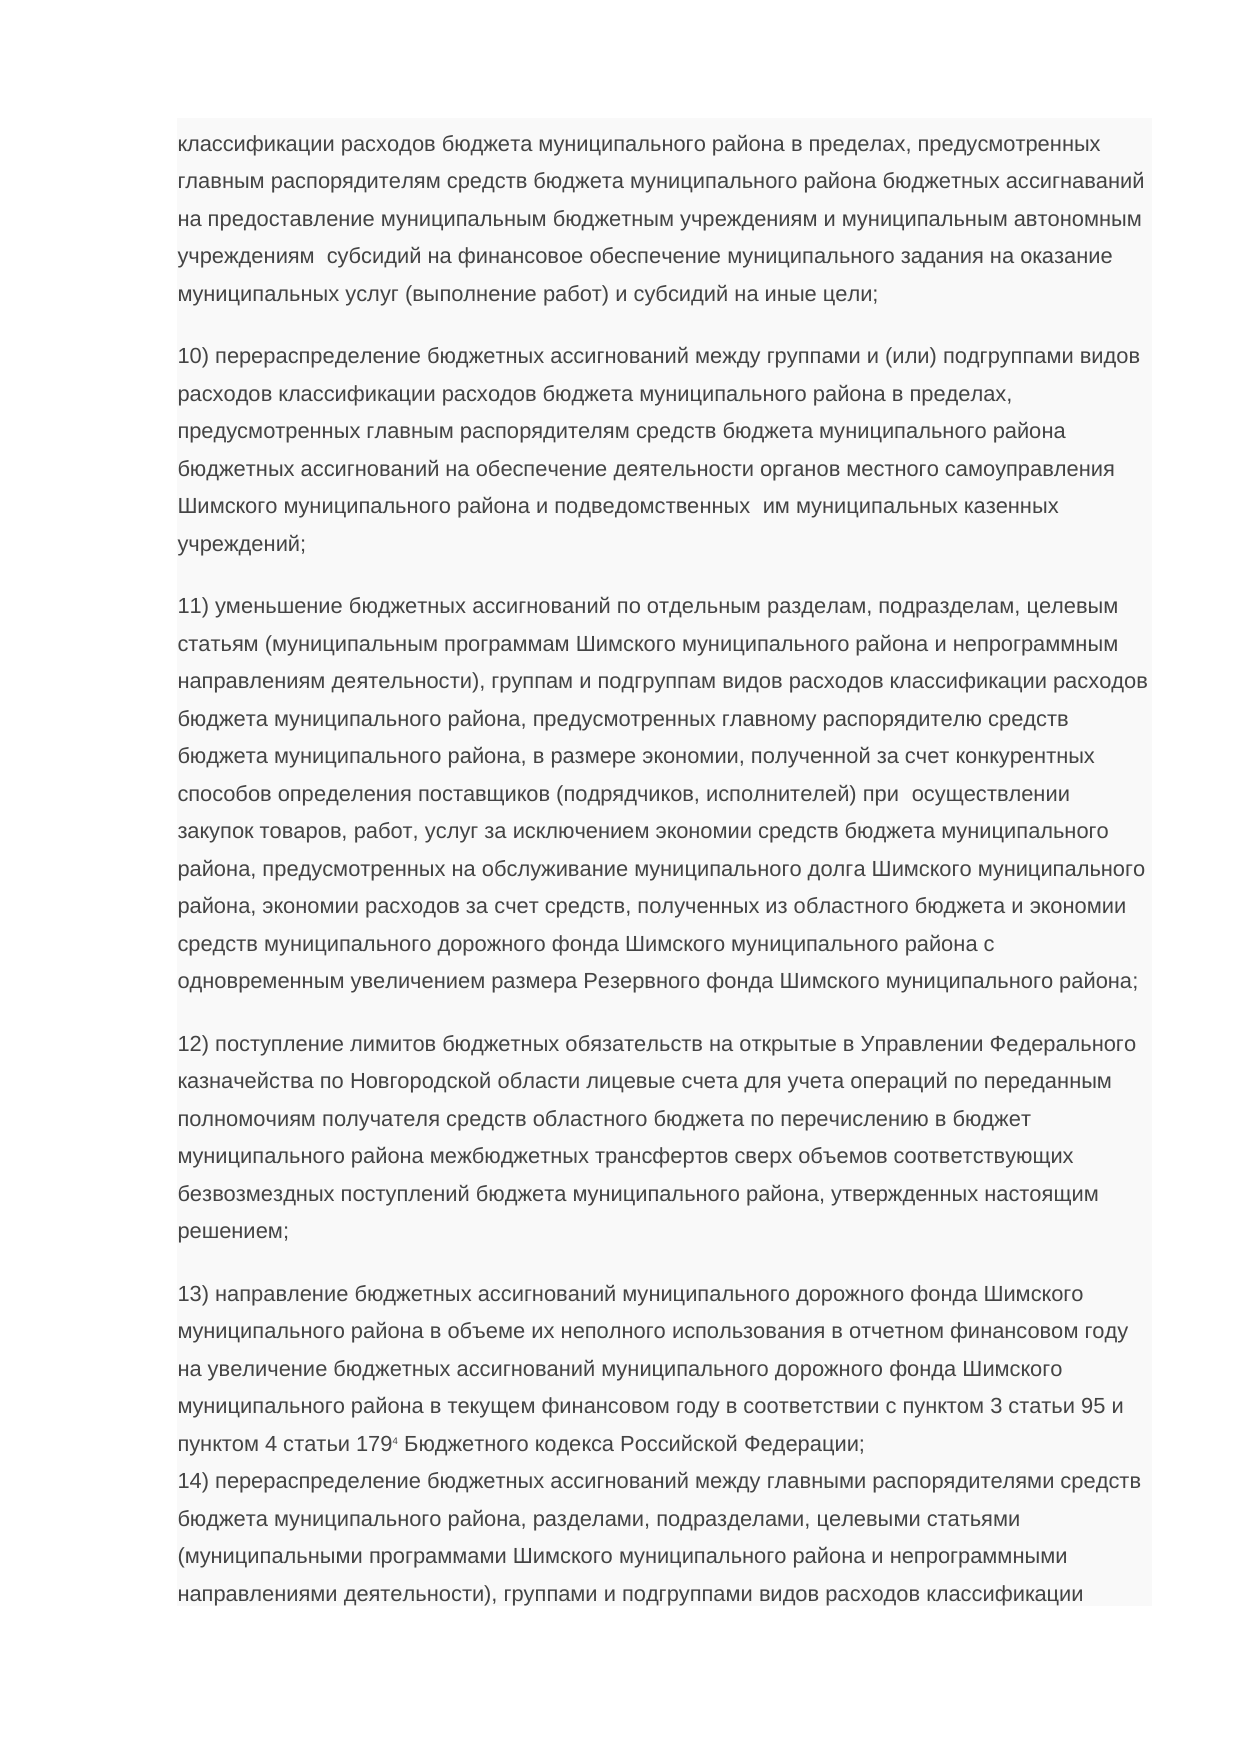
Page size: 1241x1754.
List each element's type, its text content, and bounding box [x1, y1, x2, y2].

text 12) поступление лимитов бюджетных обязательств на открытые в Управлении Федерального казначейства по Новгородской области лицевые счета для учета операций по переданным полномочиям получателя средств областного бюджета по перечислению в бюджет муниципального района межбюджетных трансфертов сверх объемов соответствующих безвозмездных поступлений бюджета муниципального района, утвержденных настоящим решением; [177, 1018, 1152, 1243]
text 11) уменьшение бюджетных ассигнований по отдельным разделам, подразделам, целевым статьям (муниципальным программам Шимского муниципального района и непрограммным направлениям деятельности), группам и подгруппам видов расходов классификации расходов бюджета муниципального района, предусмотренных главному распорядителю средств бюджета муниципального района, в размере экономии, полученной за счет конкурентных способов определения поставщиков (подрядчиков, исполнителей) при осуществлении закупок товаров, работ, услуг за исключением экономии средств бюджета муниципального района, предусмотренных на обслуживание муниципального долга Шимского муниципального района, экономии расходов за счет средств, полученных из областного бюджета и экономии средств муниципального дорожного фонда Шимского муниципального района с одновременным увеличением размера Резервного фонда Шимского муниципального района; [177, 581, 1152, 993]
text 10) перераспределение бюджетных ассигнований между группами и (или) подгруппами видов расходов классификации расходов бюджета муниципального района в пределах, предусмотренных главным распорядителям средств бюджета муниципального района бюджетных ассигнований на обеспечение деятельности органов местного самоуправления Шимского муниципального района и подведомственных им муниципальных казенных учреждений; [177, 331, 1152, 556]
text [177, 1456, 1152, 1606]
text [177, 118, 1152, 306]
text 13) направление бюджетных ассигнований муниципального дорожного фонда Шимского муниципального района в объеме их неполного использования в отчетном финансовом году на увеличение бюджетных ассигнований муниципального дорожного фонда Шимского муниципального района в текущем финансовом году в соответствии с пунктом 3 статьи 95 и пунктом 4 статьи 1794 Бюджетного кодекса Российской Федерации; [177, 1268, 1152, 1456]
